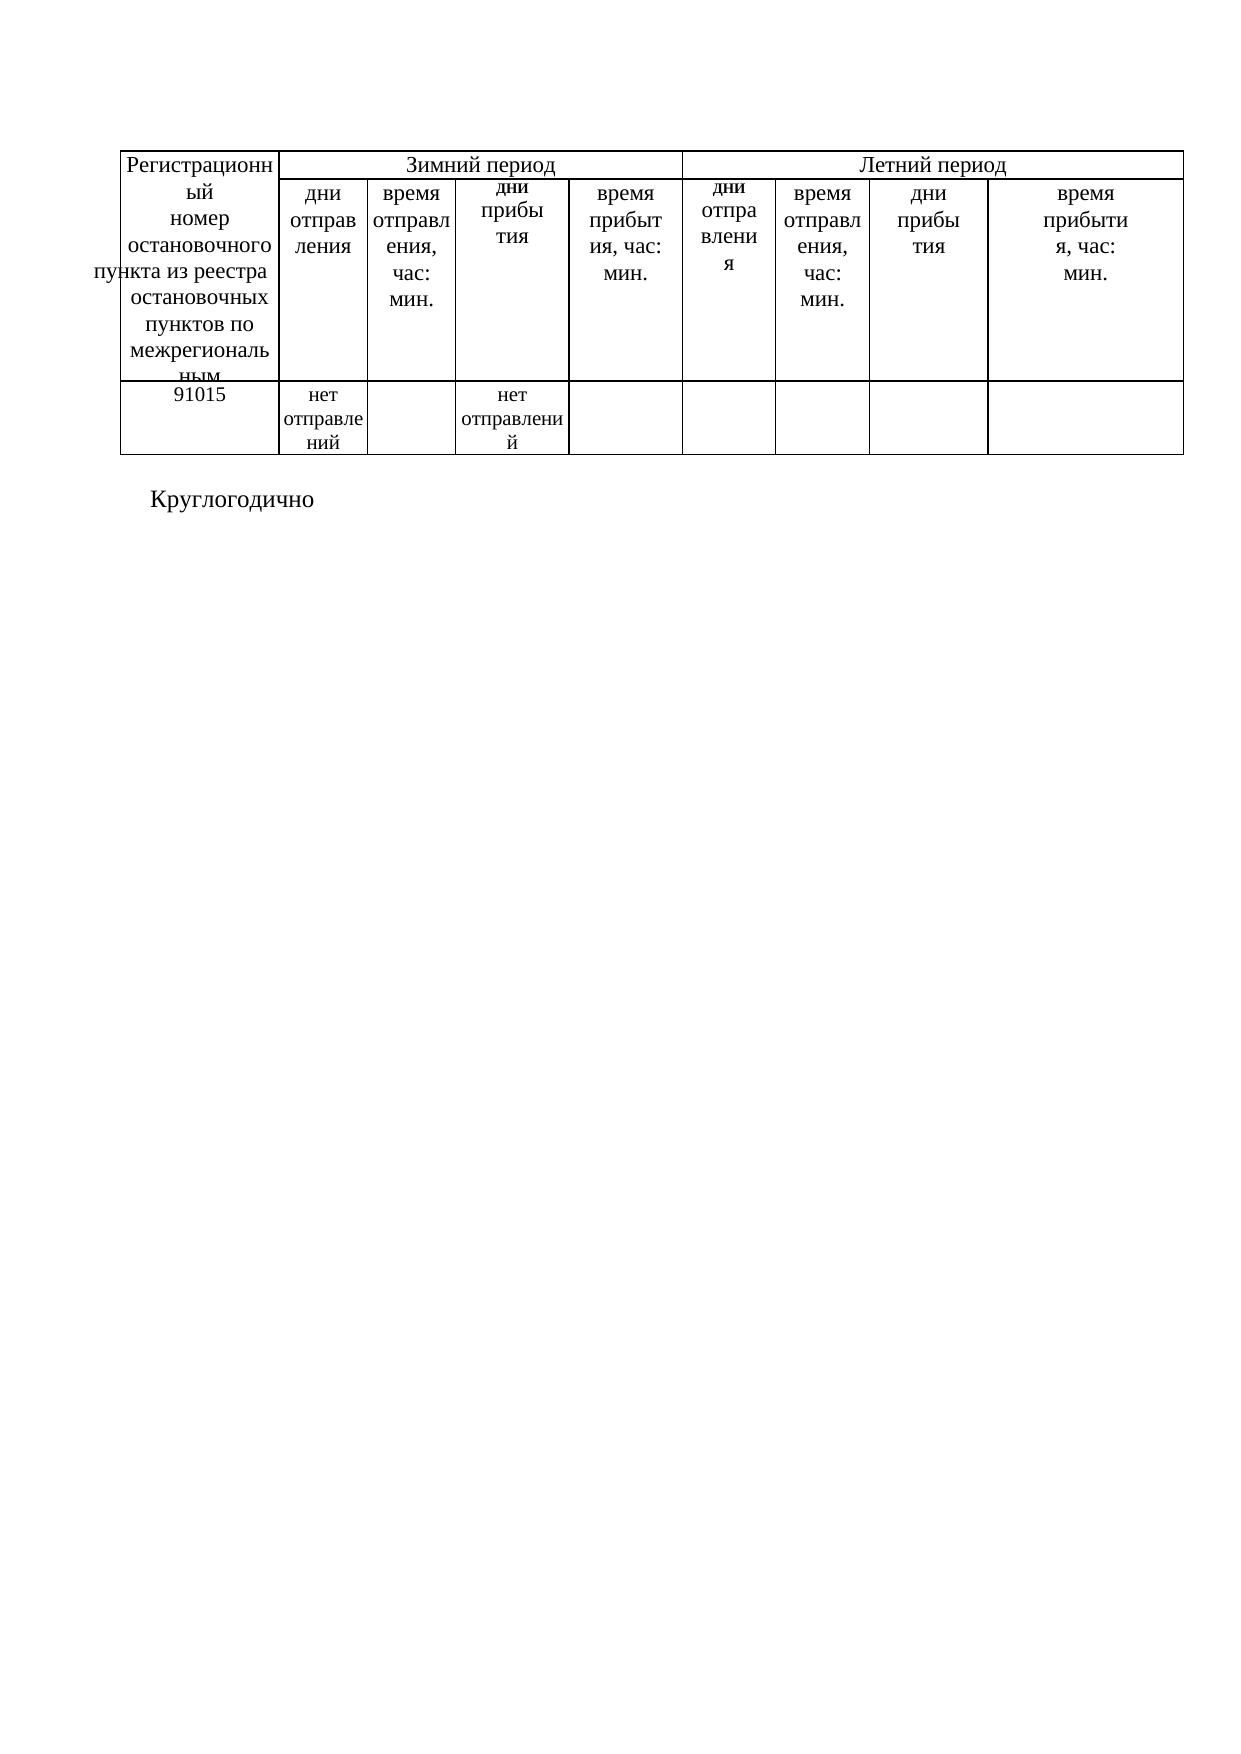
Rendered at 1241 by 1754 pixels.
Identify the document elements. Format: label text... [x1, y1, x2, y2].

table_cell нет отправлений [280, 382, 367, 454]
table_cell 91015 [121, 382, 278, 454]
table_cell нет отправлений [456, 382, 568, 454]
table_cell [989, 382, 1183, 454]
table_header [121, 152, 278, 380]
table_cell [683, 382, 775, 454]
table_cell время отправл ения, час: мин. [368, 180, 455, 380]
table_cell [570, 382, 682, 454]
table_header Зимний период [280, 152, 682, 178]
table_cell ДНИ прибы тия [456, 180, 568, 380]
table_cell время прибыти я, час: мин. [989, 180, 1183, 380]
table_cell дни прибы тия [870, 180, 987, 380]
table_cell ДНИ отпра влени я [683, 180, 775, 380]
table_cell время прибыт ия, час: мин. [570, 180, 682, 380]
table_cell [870, 382, 987, 454]
table_header Летний период [683, 152, 1183, 178]
table_cell дни отправ ления [280, 180, 367, 380]
table_cell [368, 382, 455, 454]
table_cell [776, 382, 869, 454]
text Круглогодично [150, 484, 1090, 513]
table_cell время отправл ения, час: мин. [776, 180, 869, 380]
